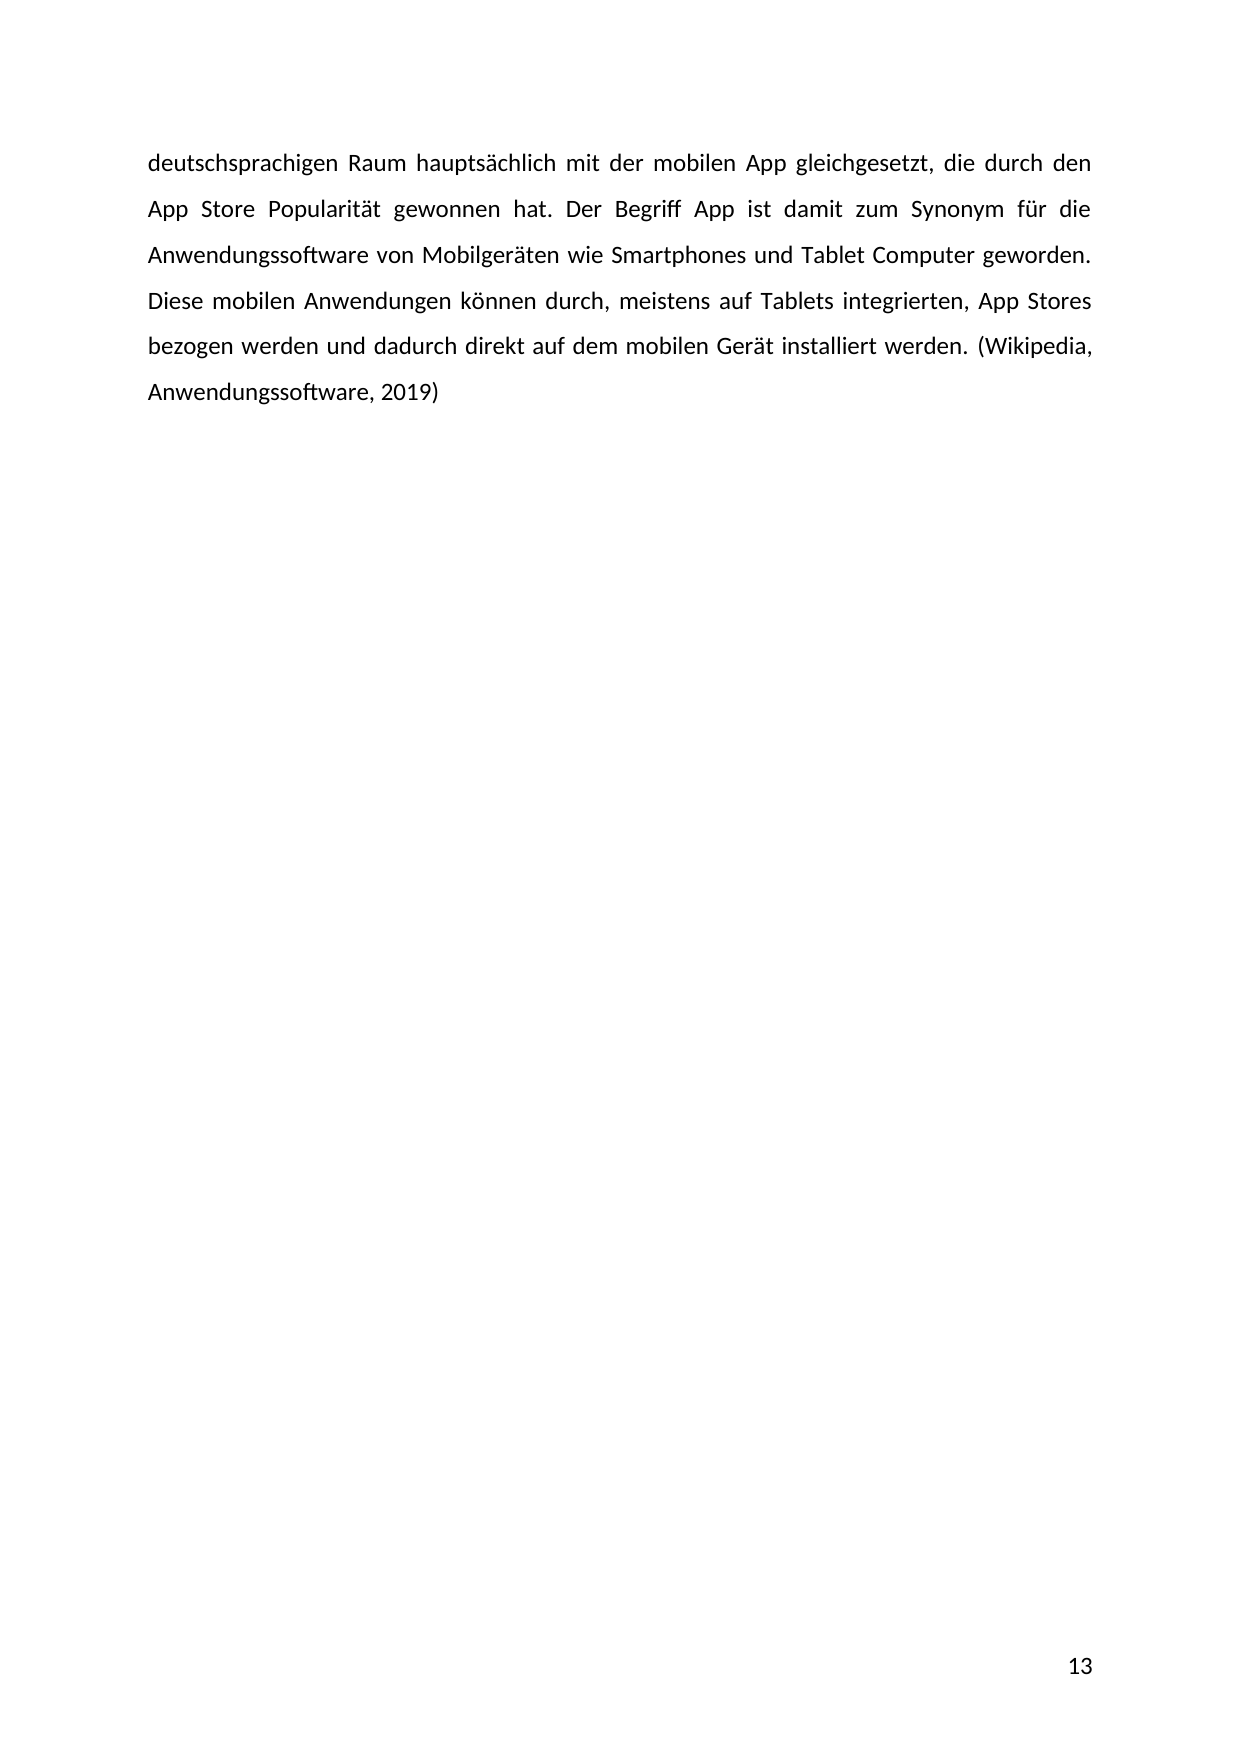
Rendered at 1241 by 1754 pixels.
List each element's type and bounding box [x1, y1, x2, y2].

text [148, 148, 1093, 407]
